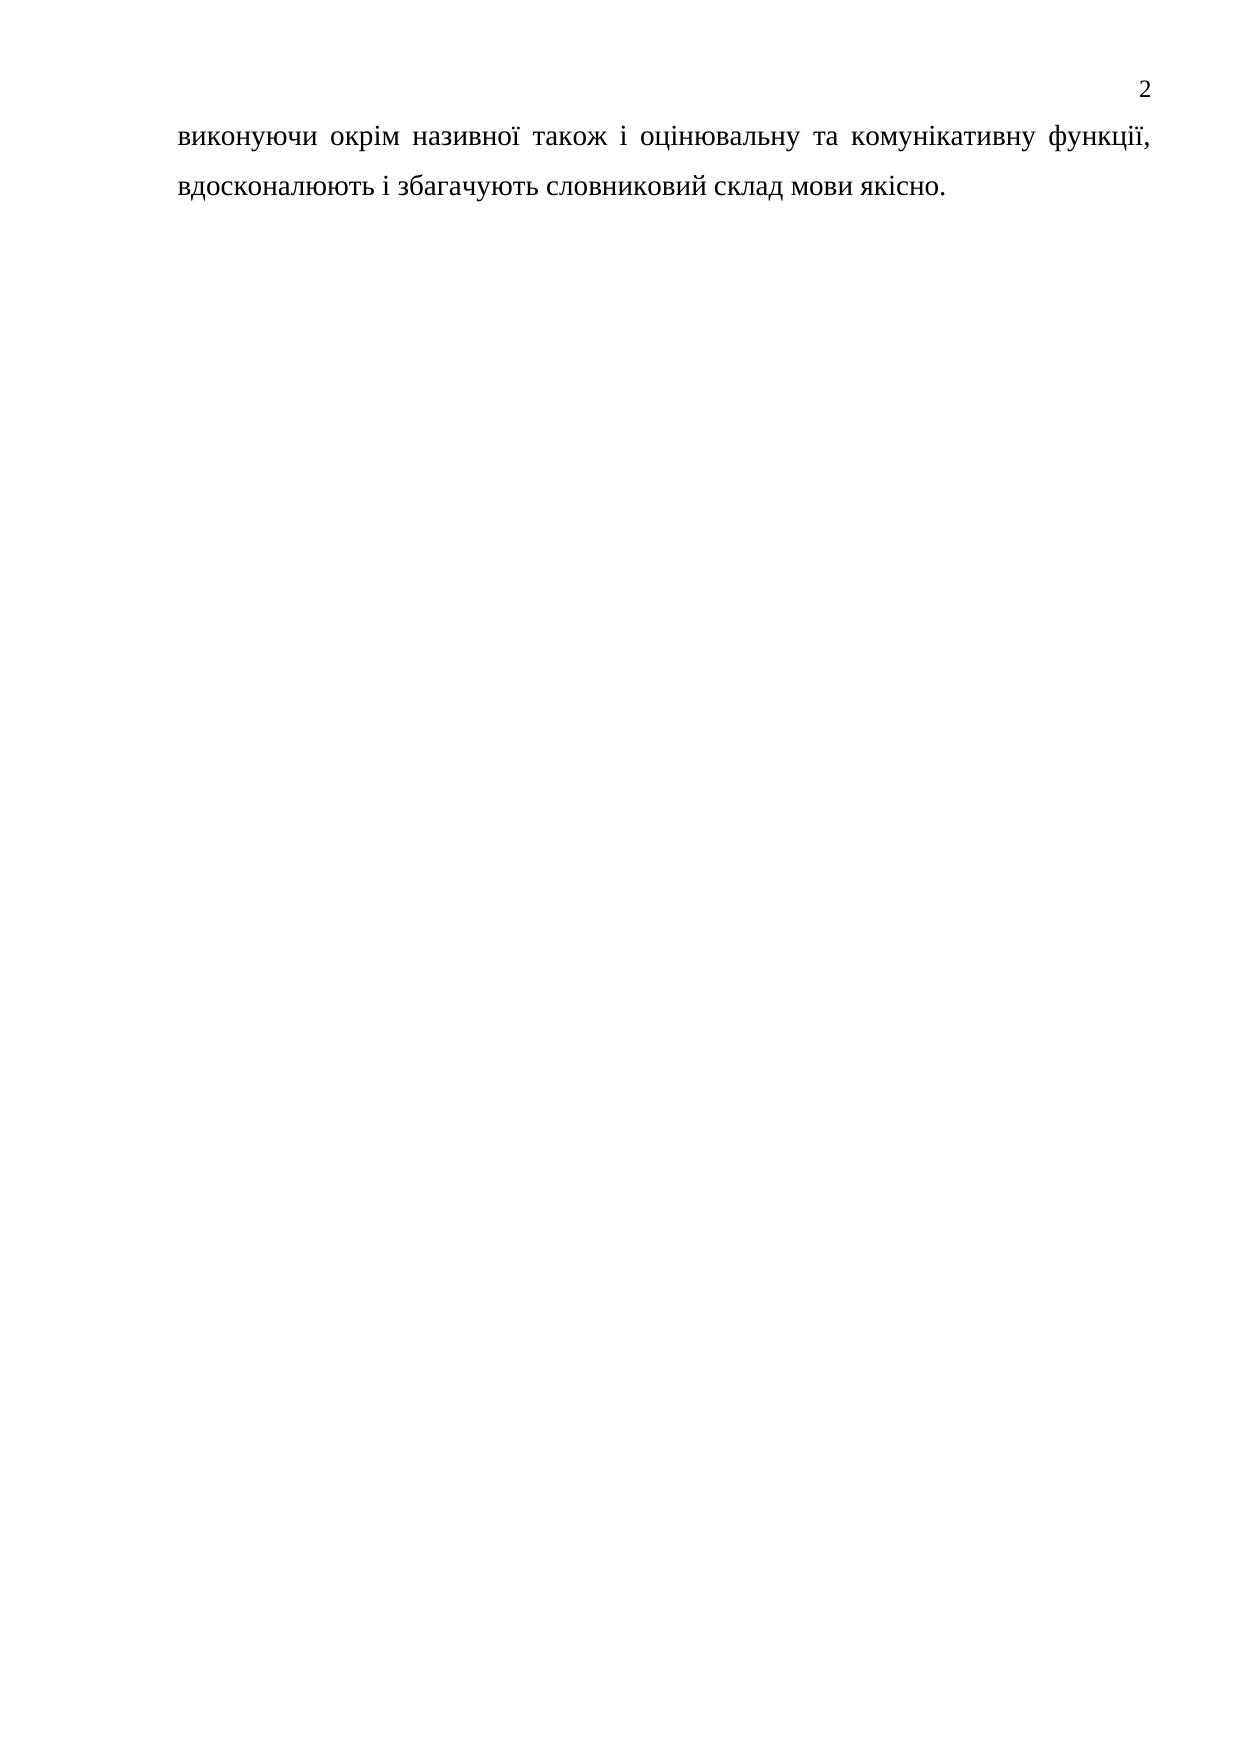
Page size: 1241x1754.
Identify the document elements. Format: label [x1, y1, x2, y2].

text [177, 118, 1152, 202]
